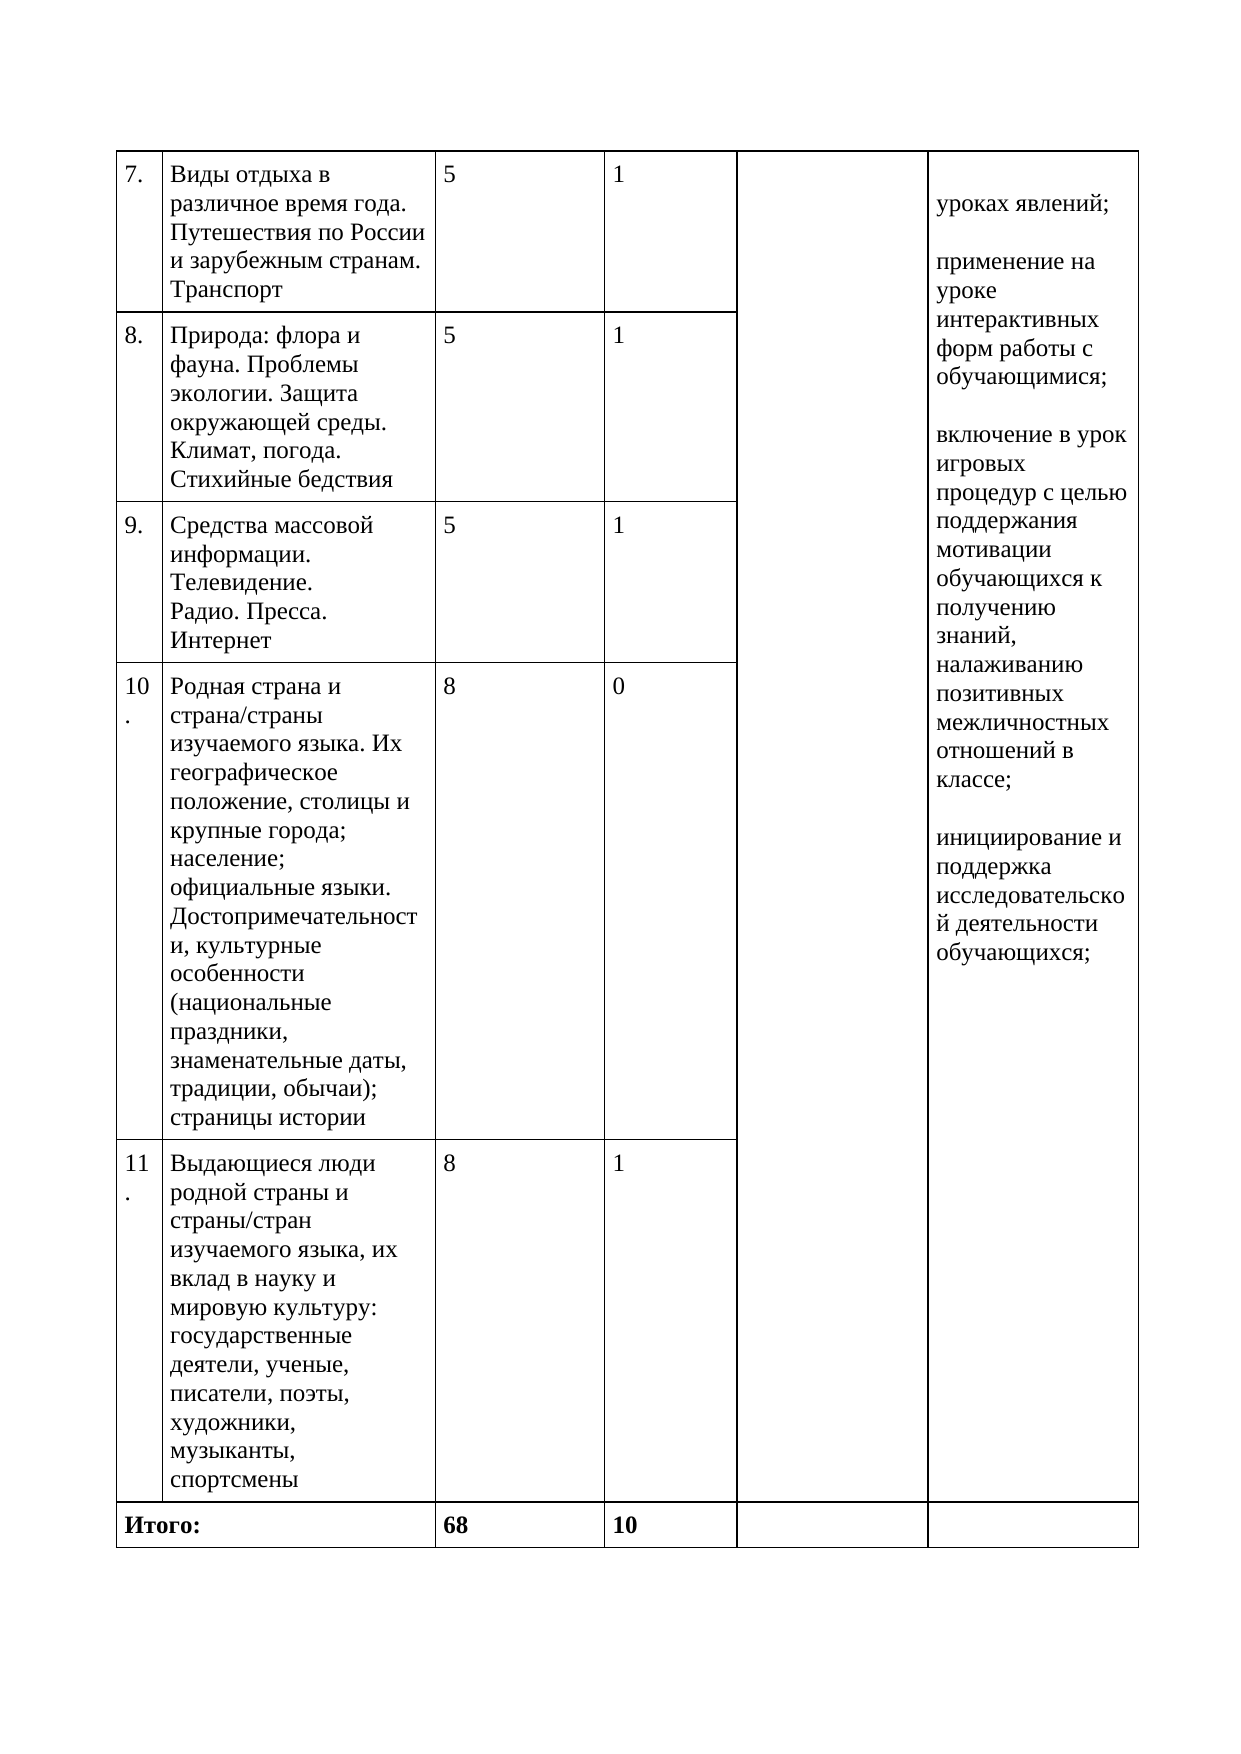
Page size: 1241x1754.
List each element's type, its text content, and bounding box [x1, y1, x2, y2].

table_cell Выдающиеся люди родной страны и страны/стран изучаемого языка, их вклад в науку и мировую культуру: государственные деятели, ученые, писатели, поэты, художники, музыканты, спортсмены [163, 1140, 435, 1501]
table_cell 5 [436, 152, 604, 311]
table_cell 5 [436, 313, 604, 501]
table_cell 5 [436, 502, 604, 662]
table_cell 68 [436, 1503, 604, 1547]
table_cell 1 [605, 1140, 736, 1501]
table_cell 1 [605, 502, 736, 662]
table_cell 11. [117, 1140, 162, 1501]
table_cell 0 [605, 663, 736, 1139]
table_cell Итого: [117, 1503, 435, 1547]
table_cell 10 [605, 1503, 736, 1547]
table_cell Средства массовой информации. Телевидение. Радио. Пресса. Интернет [163, 502, 435, 662]
table_cell Виды отдыха в различное время года. Путешествия по России и зарубежным странам. Транспорт [163, 152, 435, 311]
table_cell 9. [117, 502, 162, 662]
table_cell [738, 1503, 927, 1547]
table_cell 8 [436, 663, 604, 1139]
table_cell 7. [117, 152, 162, 311]
table_cell 8. [117, 313, 162, 501]
table_cell 8 [436, 1140, 604, 1501]
table_cell Родная страна и страна/страны изучаемого языка. Их географическое положение, столицы и крупные города; население; официальные языки. Достопримечательности, культурные особенности (национальные праздники, знаменательные даты, традиции, обычаи); страницы истории [163, 663, 435, 1139]
table_cell 1 [605, 152, 736, 311]
table_cell 1 [605, 313, 736, 501]
table_cell 10. [117, 663, 162, 1139]
table_cell [929, 1503, 1138, 1547]
table_cell Природа: флора и фауна. Проблемы экологии. Защита окружающей среды. Климат, погода. Стихийные бедствия [163, 313, 435, 501]
